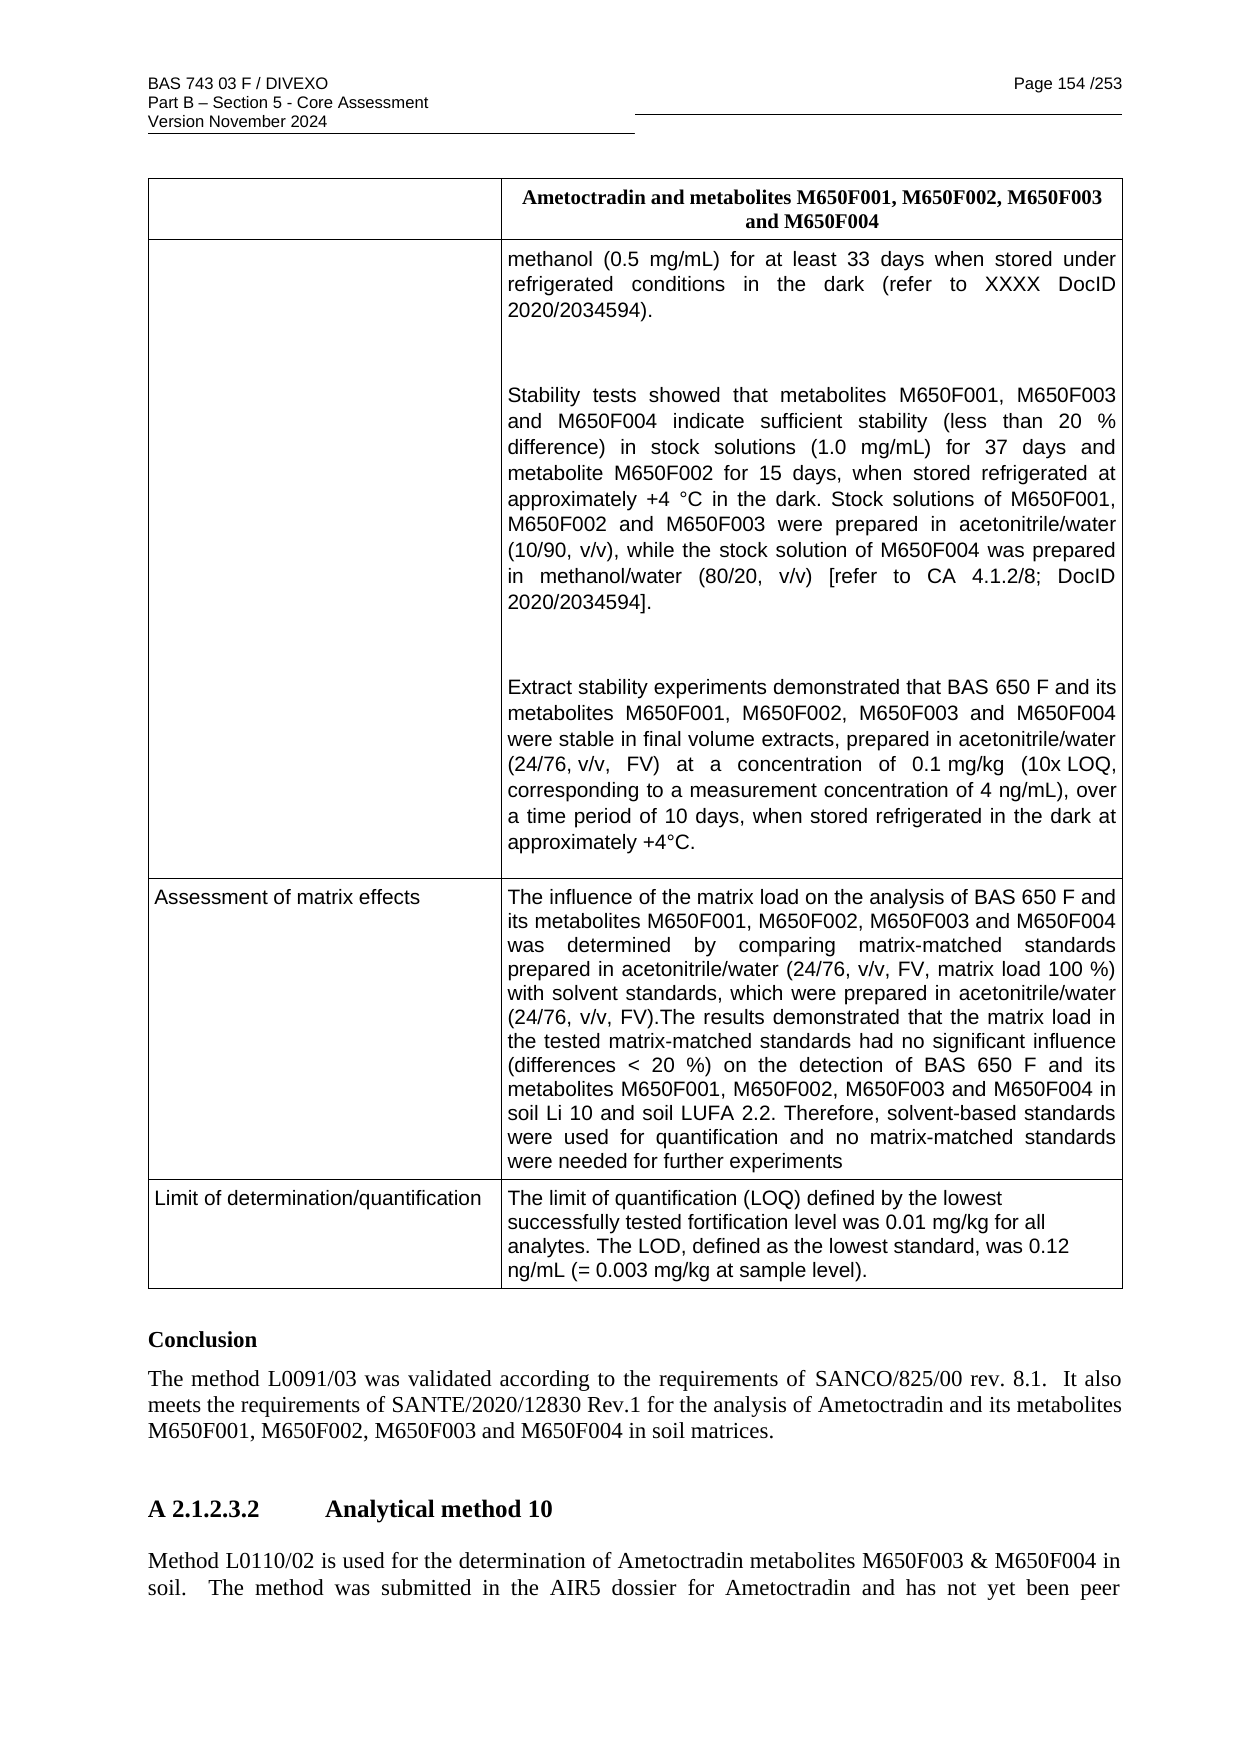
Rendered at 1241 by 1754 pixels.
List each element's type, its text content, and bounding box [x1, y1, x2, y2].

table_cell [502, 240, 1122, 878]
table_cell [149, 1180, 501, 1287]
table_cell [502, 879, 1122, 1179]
text Analytical method 10 [148, 1494, 1122, 1523]
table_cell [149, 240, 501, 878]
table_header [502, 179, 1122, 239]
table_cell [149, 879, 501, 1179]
text The method L0091/03 was validated according to the requirements of SANCO/825/00 rev. 8.1. It also meets the requirements of SANTE/2020/12830 Rev.1 for the analysis of Ametoctradin and its metabolites M650F001, M650F002, M650F003 and M650F004 in soil matrices. [148, 1365, 1122, 1444]
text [148, 1548, 1122, 1600]
text Conclusion [148, 1326, 1122, 1352]
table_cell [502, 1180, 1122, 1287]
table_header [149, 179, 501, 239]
